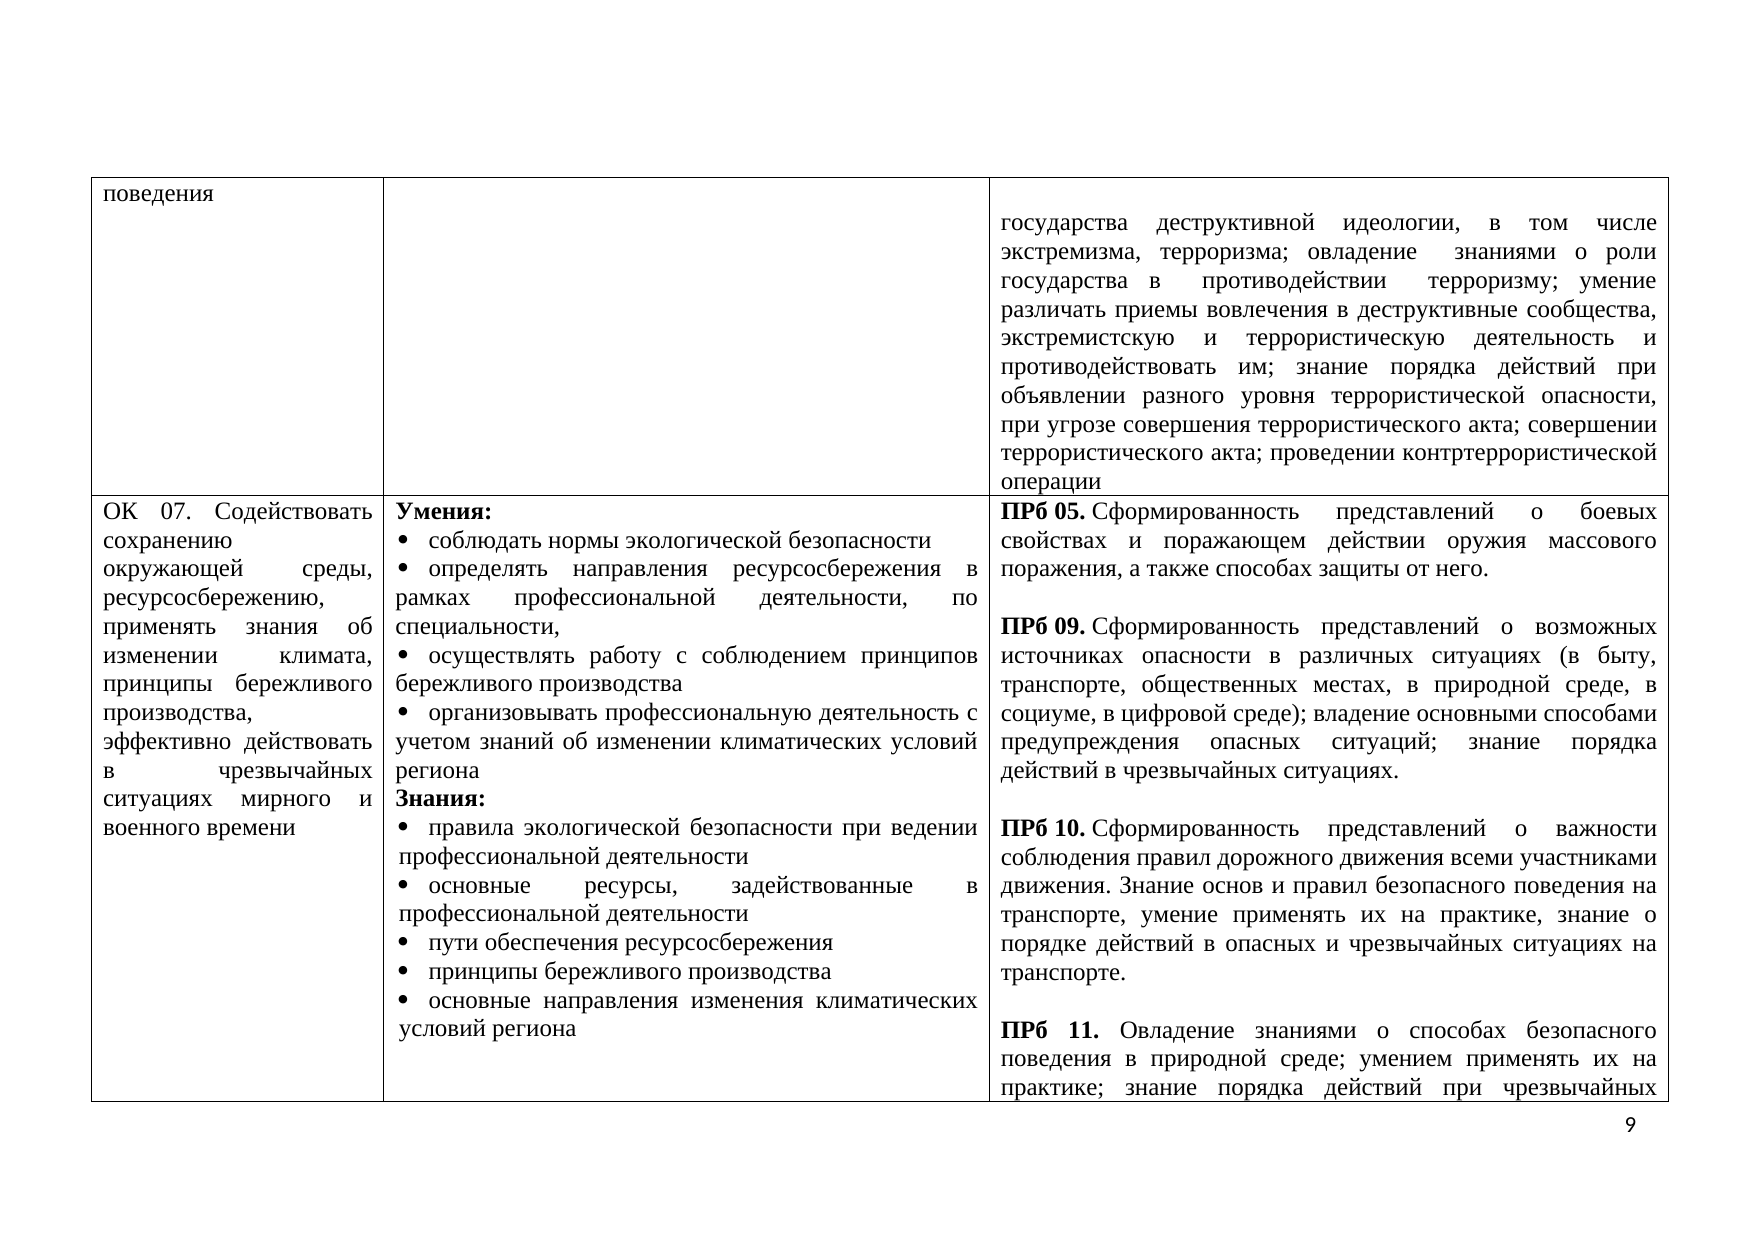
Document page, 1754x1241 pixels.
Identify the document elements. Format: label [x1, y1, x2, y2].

table_cell [990, 496, 1668, 1101]
table_cell [92, 178, 383, 495]
table_cell [384, 496, 989, 1101]
table_cell [384, 178, 989, 495]
table_cell [92, 496, 383, 1101]
table_cell [990, 178, 1668, 495]
